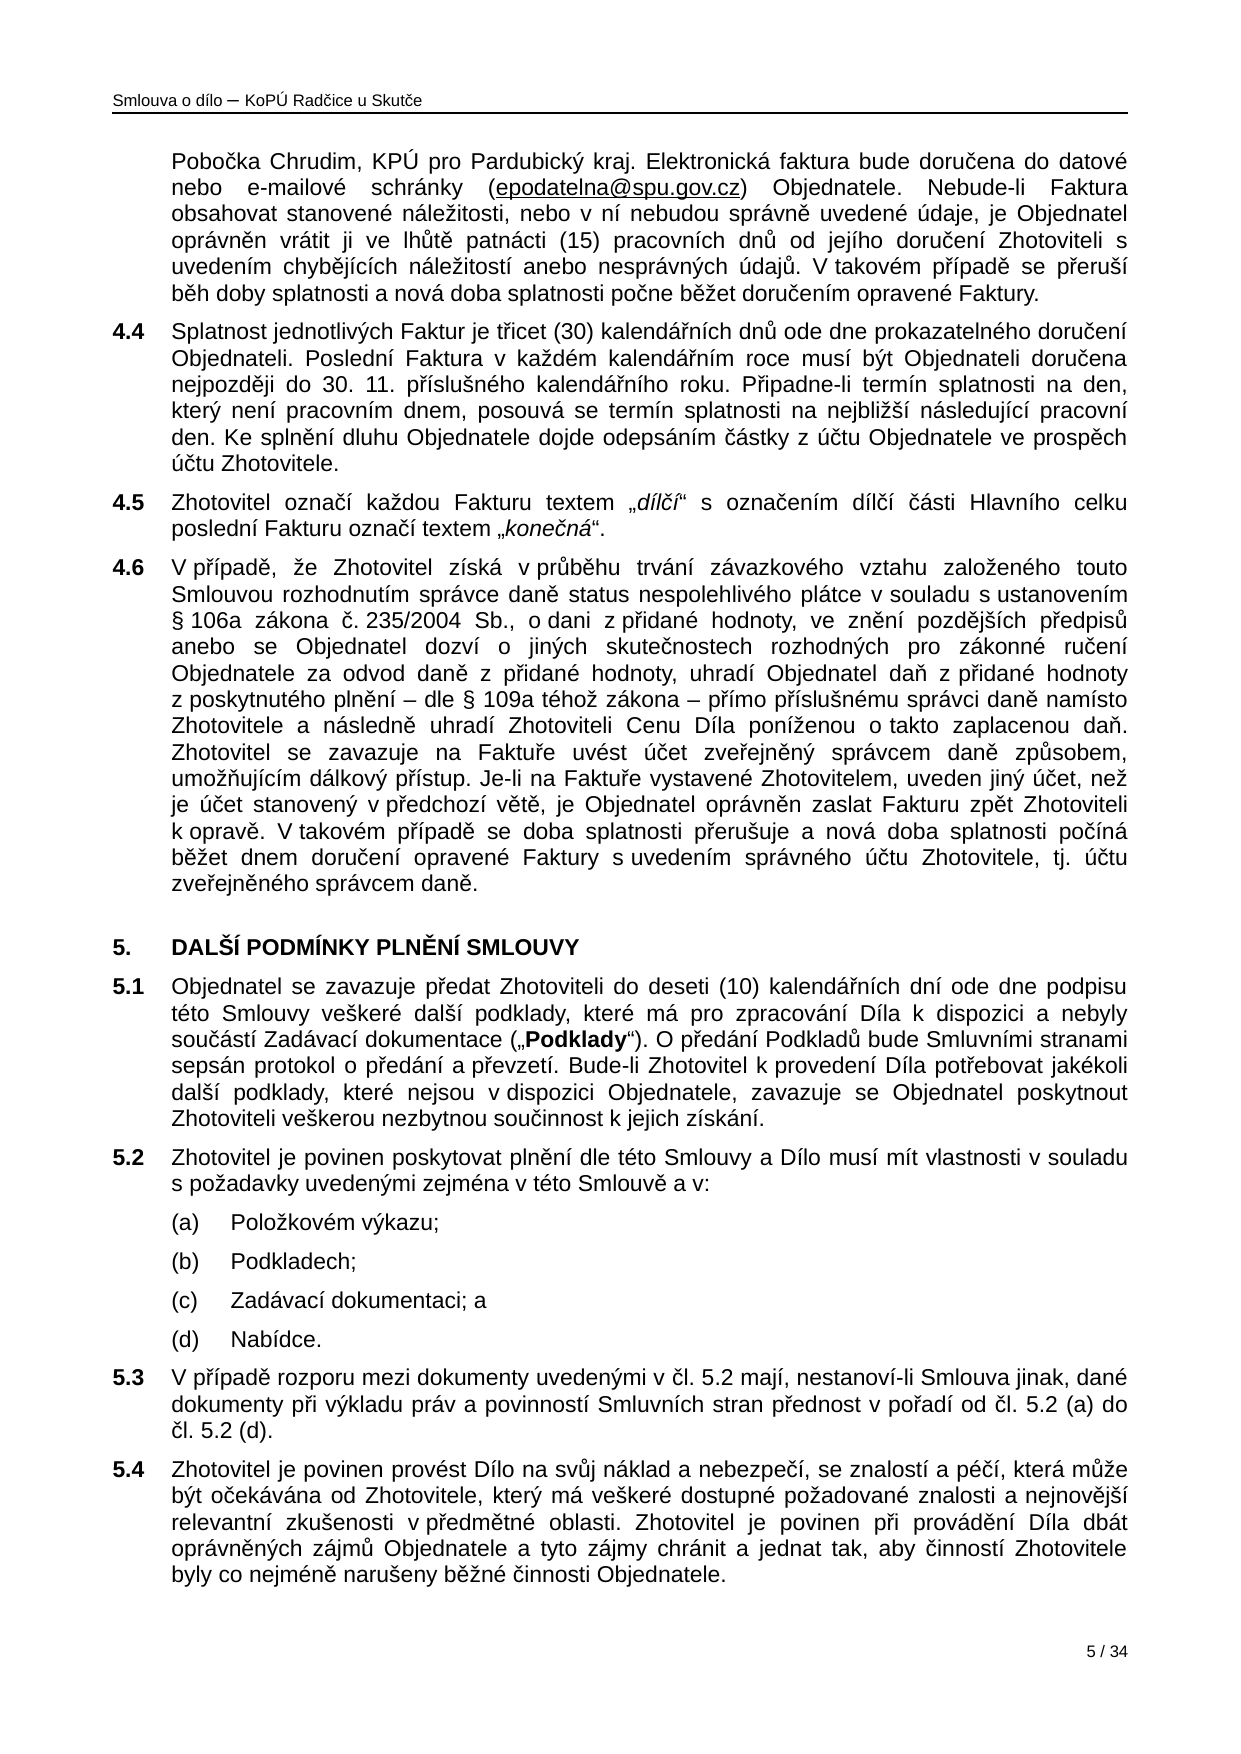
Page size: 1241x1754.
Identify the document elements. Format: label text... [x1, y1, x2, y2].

list Zadávací dokumentaci; a [171, 1287, 1128, 1313]
list Nabídce. [171, 1326, 1128, 1352]
text Splatnost jednotlivých Faktur je třicet (30) kalendářních dnů ode dne prokazatelného doručení Objednateli. Poslední Faktura v každém kalendářním roce musí být Objednateli doručena nejpozději do 30. 11. příslušného kalendářního roku. Připadne-li termín splatnosti na den, který není pracovním dnem, posouvá se termín splatnosti na nejbližší následující pracovní den. Ke splnění dluhu Objednatele dojde odepsáním částky z účtu Objednatele ve prospěch účtu Zhotovitele. [112, 318, 1128, 476]
text Další podmínky Plnění smlouvy [112, 934, 1128, 961]
text Zhotovitel je povinen provést Dílo na svůj náklad a nebezpečí, se znalostí a péčí, která může být očekávána od Zhotovitele, který má veškeré dostupné požadované znalosti a nejnovější relevantní zkušenosti v předmětné oblasti. Zhotovitel je povinen při provádění Díla dbát oprávněných zájmů Objednatele a tyto zájmy chránit a jednat tak, aby činností Zhotovitele byly co nejméně narušeny běžné činnosti Objednatele. [112, 1456, 1128, 1588]
text V případě, že Zhotovitel získá v průběhu trvání závazkového vztahu založeného touto Smlouvou rozhodnutím správce daně status nespolehlivého plátce v souladu s ustanovením § 106a zákona č. 235/2004 Sb., o dani z přidané hodnoty, ve znění pozdějších předpisů anebo se Objednatel dozví o jiných skutečnostech rozhodných pro zákonné ručení Objednatele za odvod daně z přidané hodnoty, uhradí Objednatel daň z přidané hodnoty z poskytnutého plnění – dle § 109a téhož zákona – přímo příslušnému správci daně namísto Zhotovitele a následně uhradí Zhotoviteli Cenu Díla poníženou o takto zaplacenou daň. Zhotovitel se zavazuje na Faktuře uvést účet zveřejněný správcem daně způsobem, umožňujícím dálkový přístup. Je-li na Faktuře vystavené Zhotovitelem, uveden jiný účet, než je účet stanovený v předchozí větě, je Objednatel oprávněn zaslat Fakturu zpět Zhotoviteli k opravě. V takovém případě se doba splatnosti přerušuje a nová doba splatnosti počíná běžet dnem doručení opravené Faktury s uvedením správného účtu Zhotovitele, tj. účtu zveřejněného správcem daně. [112, 554, 1128, 897]
list Položkovém výkazu; [171, 1209, 1128, 1235]
text Objednatel se zavazuje předat Zhotoviteli do deseti (10) kalendářních dní ode dne podpisu této Smlouvy veškeré další podklady, které má pro zpracování Díla k dispozici a nebyly součástí Zadávací dokumentace („Podklady“). O předání Podkladů bude Smluvními stranami sepsán protokol o předání a převzetí. Bude-li Zhotovitel k provedení Díla potřebovat jakékoli další podklady, které nejsou v dispozici Objednatele, zavazuje se Objednatel poskytnout Zhotoviteli veškerou nezbytnou součinnost k jejich získání. [112, 973, 1128, 1131]
list Podkladech; [171, 1248, 1128, 1274]
text Zhotovitel je povinen poskytovat plnění dle této Smlouvy a Dílo musí mít vlastnosti v souladu s požadavky uvedenými zejména v této Smlouvě a v: [112, 1144, 1128, 1196]
text Zhotovitel označí každou Fakturu textem „dílčí“ s označením dílčí části Hlavního celku poslední Fakturu označí textem „konečná“. [112, 489, 1128, 542]
text V případě rozporu mezi dokumenty uvedenými v čl. 5.2 mají, nestanoví-li Smlouva jinak, dané dokumenty při výkladu práv a povinností Smluvních stran přednost v pořadí od čl. 5.2 (a) do čl. 5.2 (d). [112, 1364, 1128, 1443]
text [112, 148, 1128, 306]
